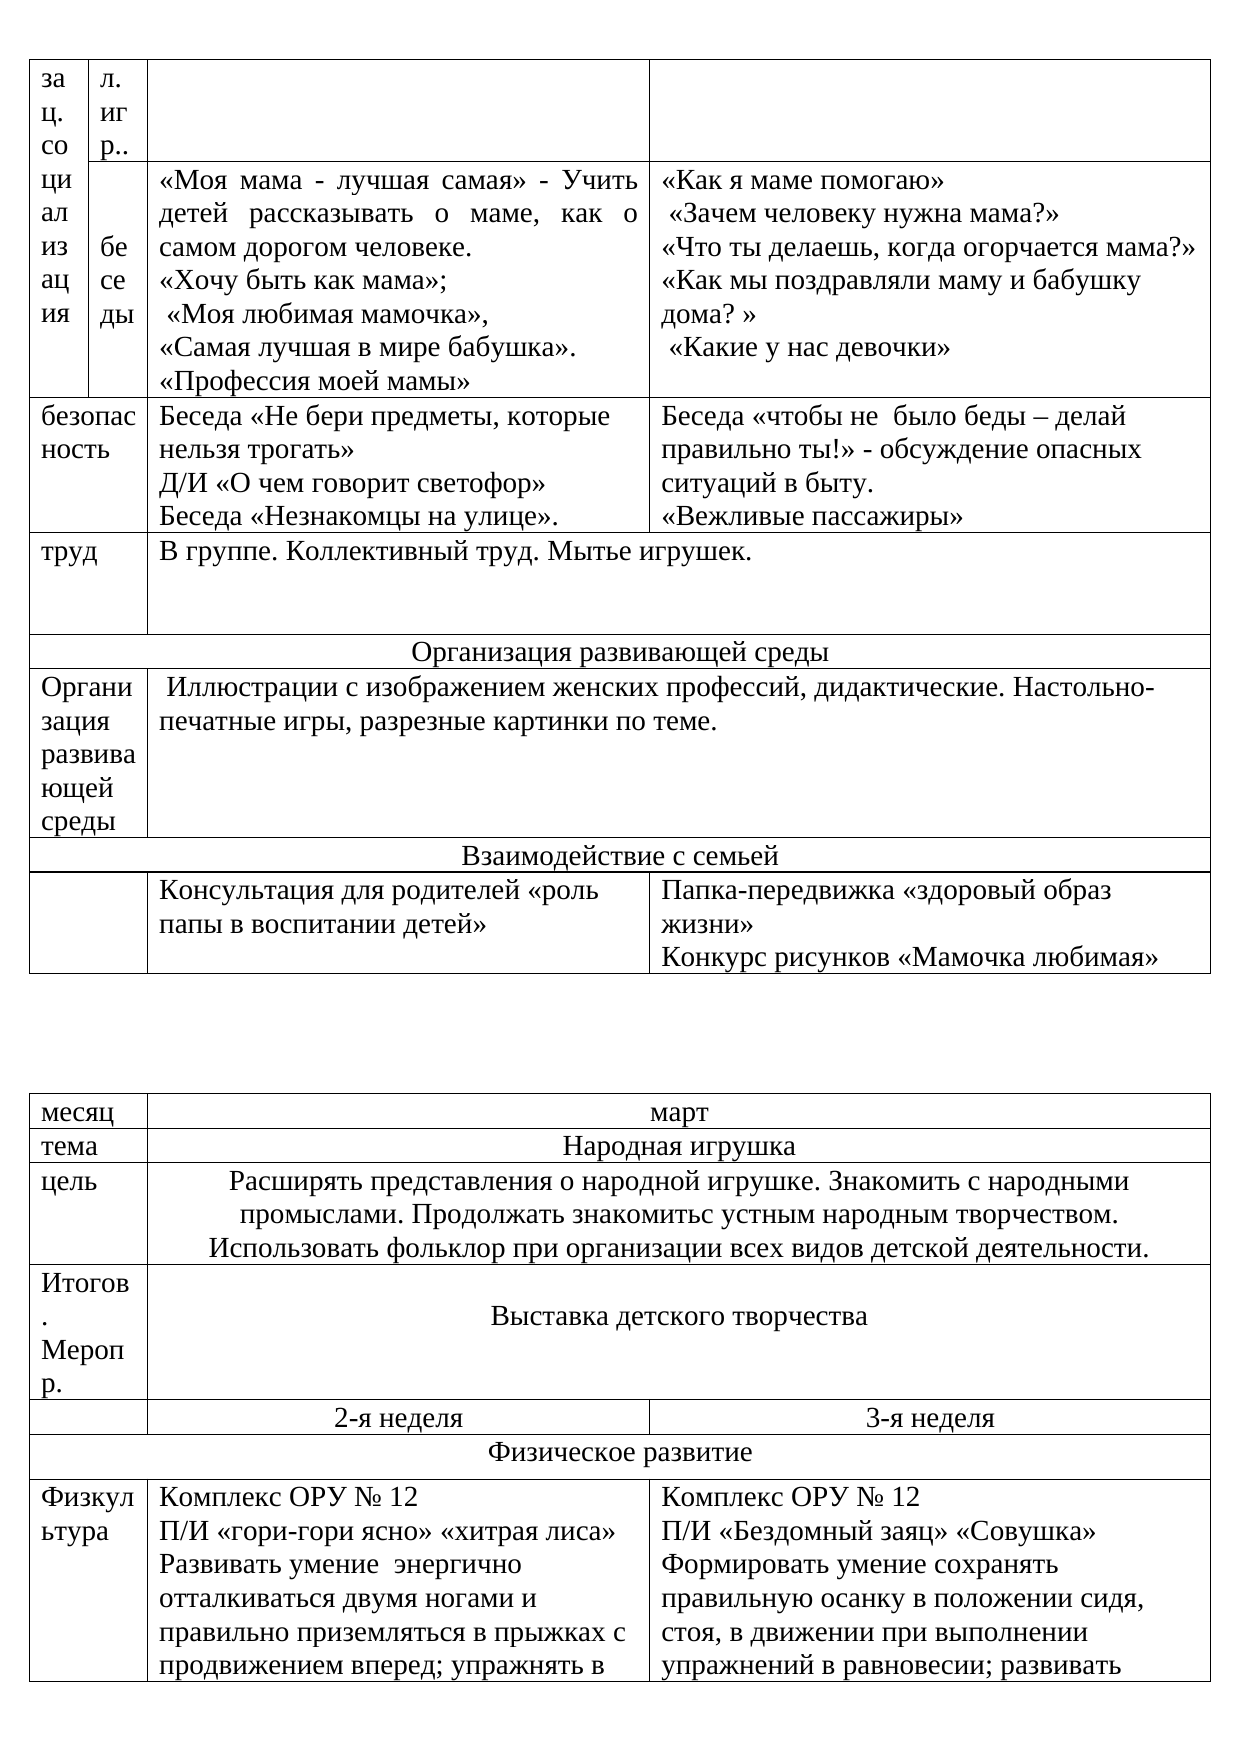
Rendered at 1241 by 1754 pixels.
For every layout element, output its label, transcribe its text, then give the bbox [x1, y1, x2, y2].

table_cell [650, 60, 1210, 161]
table_cell Организация развивающей среды [30, 635, 1210, 668]
table_cell [30, 873, 147, 973]
table_cell беседы [89, 162, 147, 397]
table_cell безопасность [30, 398, 147, 532]
table_cell В группе. Коллективный труд. Мытье игрушек. [148, 533, 1210, 633]
table_cell цель [30, 1163, 147, 1264]
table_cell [148, 60, 649, 161]
table_cell Консультация для родителей «роль папы в воспитании детей» [148, 873, 649, 973]
table_cell Итогов. Меропр. [30, 1265, 147, 1399]
table_header месяц [30, 1094, 147, 1127]
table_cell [30, 60, 88, 397]
table_cell 3-я неделя [650, 1400, 1210, 1433]
table_header март [148, 1094, 1210, 1127]
table_cell Физкультура [30, 1480, 147, 1681]
table_cell Беседа «чтобы не было беды – делай правильно ты!» - обсуждение опасных ситуаций в быту. «Вежливые пассажиры» [650, 398, 1210, 532]
table_cell Расширять представления о народной игрушке. Знакомить с народными промыслами. Продолжать знакомитьс устным народным творчеством. Использовать фольклор при организации всех видов детской деятельности. [148, 1163, 1210, 1264]
table_cell Физическое развитие [30, 1435, 1210, 1478]
table_cell Беседа «Не бери предметы, которые нельзя трогать» Д/И «О чем говорит светофор» Беседа «Незнакомцы на улице». [148, 398, 649, 532]
table_cell Сюж. Рол.игр.. [89, 60, 147, 161]
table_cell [650, 1480, 1210, 1681]
table_cell [30, 1400, 147, 1433]
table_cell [148, 1480, 649, 1681]
table_cell 2-я неделя [148, 1400, 649, 1433]
table_cell Взаимодействие с семьей [30, 838, 1210, 871]
table_cell Народная игрушка [148, 1129, 1210, 1162]
table_cell тема [30, 1129, 147, 1162]
table_cell Папка-передвижка «здоровый образ жизни» Конкурс рисунков «Мамочка любимая» [650, 873, 1210, 973]
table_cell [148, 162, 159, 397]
table_cell труд [30, 533, 147, 633]
table_cell «Моя мама - лучшая самая» - Учить детей рассказывать о маме, как о самом дорогом человеке. «Хочу быть как мама»; «Моя любимая мамочка», «Самая лучшая в мире бабушка». «Профессия моей мамы» [471, 162, 649, 397]
table_cell «Как я маме помогаю» «Зачем человеку нужна мама?» «Что ты делаешь, когда огорчается мама?» «Как мы поздравляли маму и бабушку дома? » «Какие у нас девочки» [650, 162, 1210, 397]
table_cell Организация развивающей среды [30, 669, 147, 837]
table_cell Иллюстрации с изображением женских профессий, дидактические. Настольно-печатные игры, разрезные картинки по теме. [148, 669, 1210, 837]
table_cell Выставка детского творчества [148, 1265, 1210, 1399]
